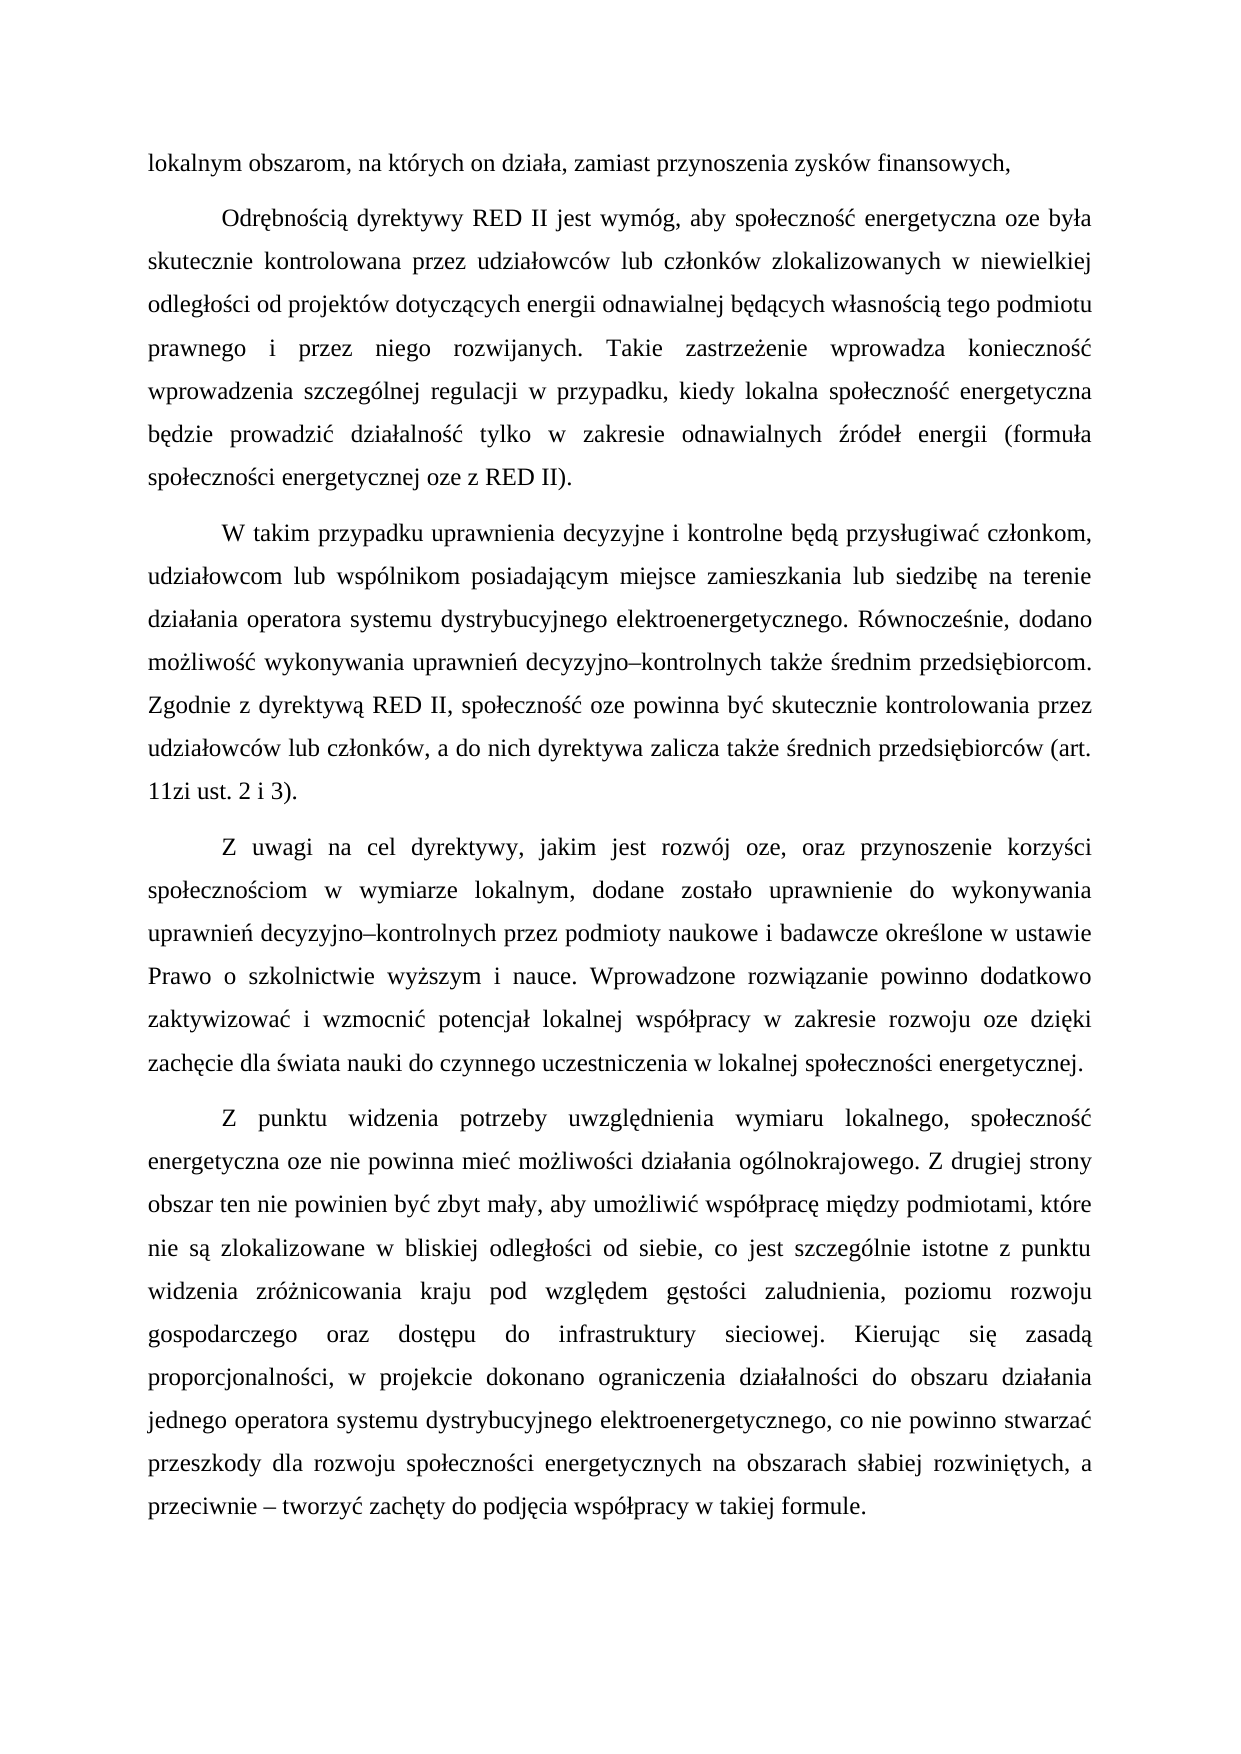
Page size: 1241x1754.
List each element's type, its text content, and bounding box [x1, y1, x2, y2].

text Z uwagi na cel dyrektywy, jakim jest rozwój oze, oraz przynoszenie korzyści społecznościom w wymiarze lokalnym, dodane zostało uprawnienie do wykonywania uprawnień decyzyjno–kontrolnych przez podmioty naukowe i badawcze określone w ustawie Prawo o szkolnictwie wyższym i nauce. Wprowadzone rozwiązanie powinno dodatkowo zaktywizować i wzmocnić potencjał lokalnej współpracy w zakresie rozwoju oze dzięki zachęcie dla świata nauki do czynnego uczestniczenia w lokalnej społeczności energetycznej. [148, 832, 1093, 1076]
text Odrębnością dyrektywy RED II jest wymóg, aby społeczność energetyczna oze była skutecznie kontrolowana przez udziałowców lub członków zlokalizowanych w niewielkiej odległości od projektów dotyczących energii odnawialnej będących własnością tego podmiotu prawnego i przez niego rozwijanych. Takie zastrzeżenie wprowadza konieczność wprowadzenia szczególnej regulacji w przypadku, kiedy lokalna społeczność energetyczna będzie prowadzić działalność tylko w zakresie odnawialnych źródeł energii (formuła społeczności energetycznej oze z RED II). [148, 203, 1093, 491]
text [148, 148, 1093, 176]
text W takim przypadku uprawnienia decyzyjne i kontrolne będą przysługiwać członkom, udziałowcom lub wspólnikom posiadającym miejsce zamieszkania lub siedzibę na terenie działania operatora systemu dystrybucyjnego elektroenergetycznego. Równocześnie, dodano możliwość wykonywania uprawnień decyzyjno–kontrolnych także średnim przedsiębiorcom. Zgodnie z dyrektywą RED II, społeczność oze powinna być skutecznie kontrolowania przez udziałowców lub członków, a do nich dyrektywa zalicza także średnich przedsiębiorców (art. 11zi ust. 2 i 3). [148, 518, 1093, 805]
text Z punktu widzenia potrzeby uwzględnienia wymiaru lokalnego, społeczność energetyczna oze nie powinna mieć możliwości działania ogólnokrajowego. Z drugiej strony obszar ten nie powinien być zbyt mały, aby umożliwić współpracę między podmiotami, które nie są zlokalizowane w bliskiej odległości od siebie, co jest szczególnie istotne z punktu widzenia zróżnicowania kraju pod względem gęstości zaludnienia, poziomu rozwoju gospodarczego oraz dostępu do infrastruktury sieciowej. Kierując się zasadą proporcjonalności, w projekcie dokonano ograniczenia działalności do obszaru działania jednego operatora systemu dystrybucyjnego elektroenergetycznego, co nie powinno stwarzać przeszkody dla rozwoju społeczności energetycznych na obszarach słabiej rozwiniętych, a przeciwnie – tworzyć zachęty do podjęcia współpracy w takiej formule. [148, 1103, 1093, 1520]
